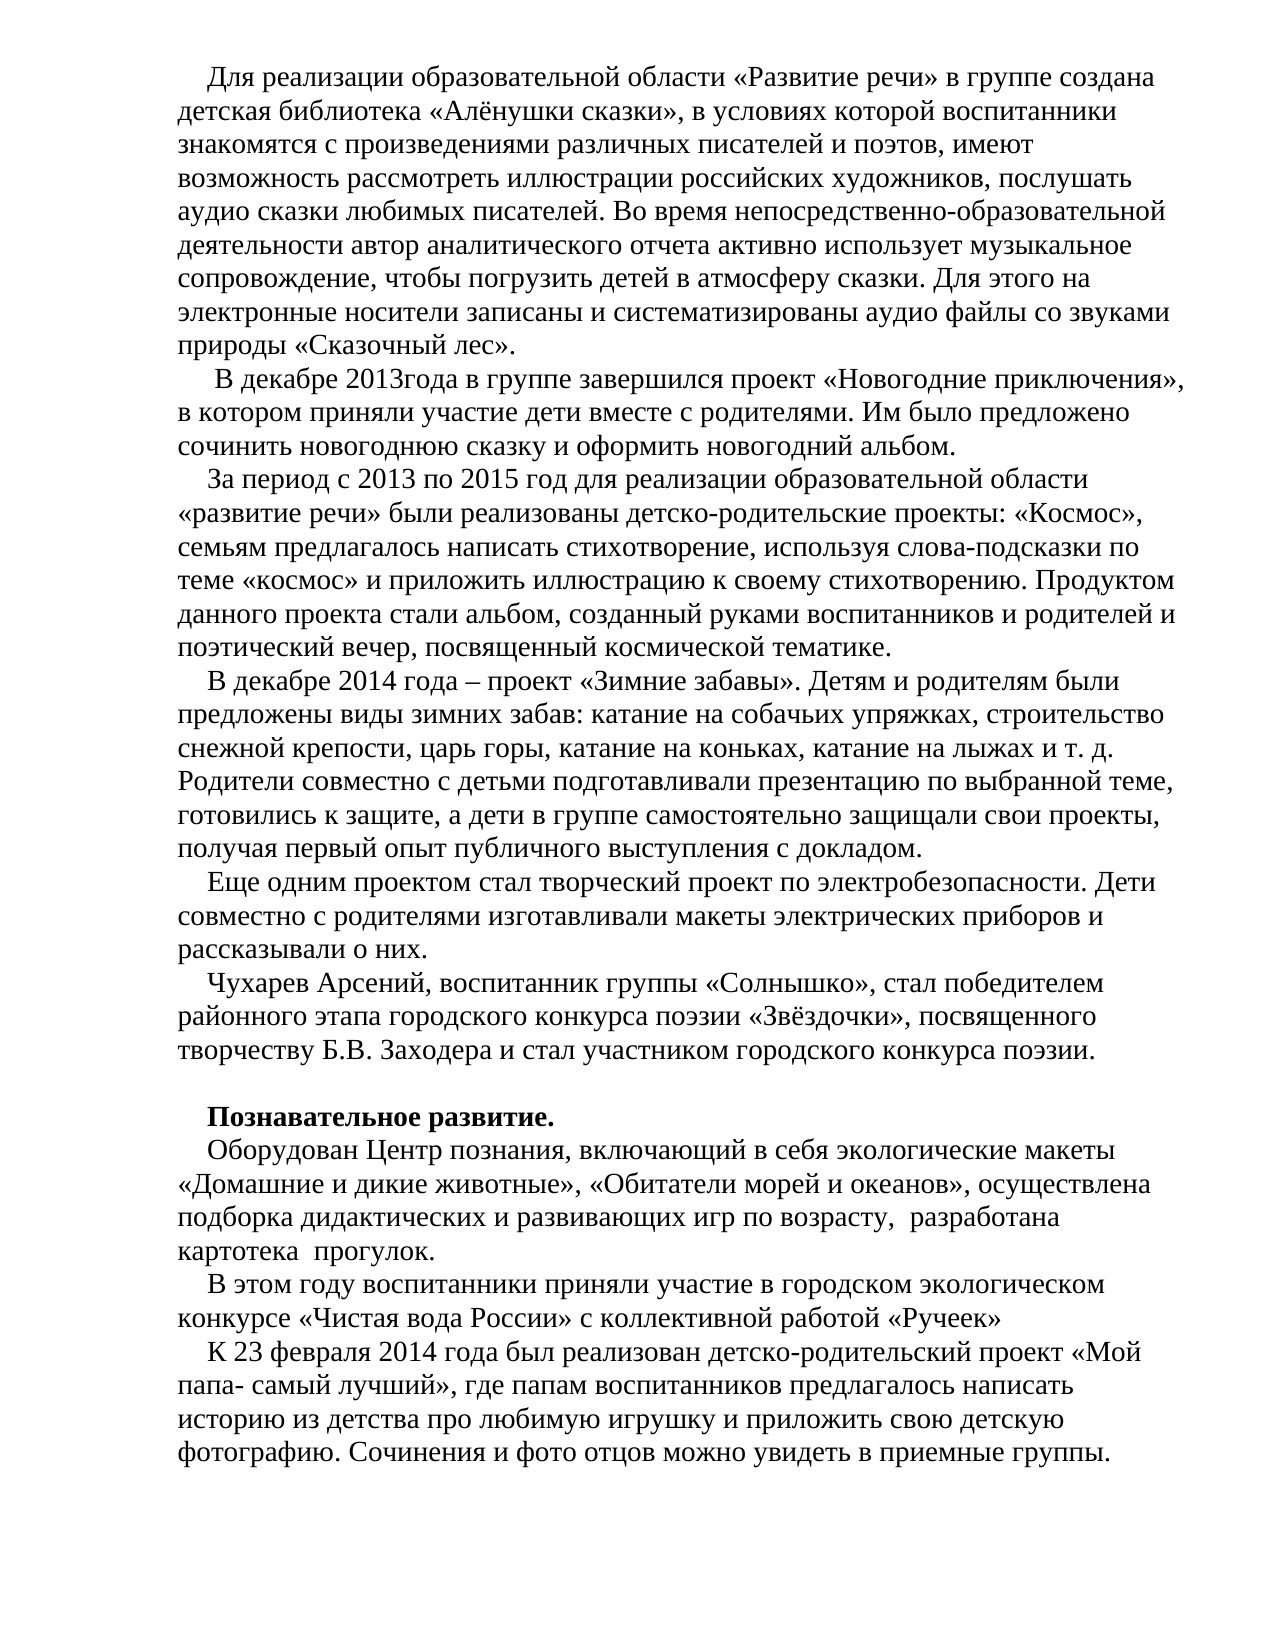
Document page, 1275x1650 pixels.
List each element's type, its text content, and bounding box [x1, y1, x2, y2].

text Чухарев Арсений, воспитанник группы «Солнышко», стал победителем районного этапа городского конкурса поэзии «Звёздочки», посвященного творчеству Б.В. Заходера и стал участником городского конкурса поэзии. [177, 965, 1186, 1065]
text В декабре 2014 года – проект «Зимние забавы». Детям и родителям были предложены виды зимних забав: катание на собачьих упряжках, строительство снежной крепости, царь горы, катание на коньках, катание на лыжах и т. д. Родители совместно с детьми подготавливали презентацию по выбранной теме, готовились к защите, а дети в группе самостоятельно защищали свои проекты, получая первый опыт публичного выступления с докладом. [177, 663, 1186, 864]
text К 23 февраля 2014 года был реализован детско-родительский проект «Мой папа- самый лучший», где папам воспитанников предлагалось написать историю из детства про любимую игрушку и приложить свою детскую фотографию. Сочинения и фото отцов можно увидеть в приемные группы. [177, 1334, 1186, 1468]
text Еще одним проектом стал творческий проект по электробезопасности. Дети совместно с родителями изготавливали макеты электрических приборов и рассказывали о них. [177, 864, 1186, 965]
text В этом году воспитанники приняли участие в городском экологическом конкурсе «Чистая вода России» с коллективной работой «Ручеек» [177, 1267, 1186, 1334]
text Оборудован Центр познания, включающий в себя экологические макеты «Домашние и дикие животные», «Обитатели морей и океанов», осуществлена подборка дидактических и развивающих игр по возрасту, разработана картотека прогулок. [177, 1132, 1186, 1267]
text Познавательное развитие. [177, 1099, 1186, 1132]
text За период с 2013 по 2015 год для реализации образовательной области «развитие речи» были реализованы детско-родительские проекты: «Космос», семьям предлагалось написать стихотворение, используя слова-подсказки по теме «космос» и приложить иллюстрацию к своему стихотворению. Продуктом данного проекта стали альбом, созданный руками воспитанников и родителей и поэтический вечер, посвященный космической тематике. [177, 462, 1186, 663]
text В декабре 2013года в группе завершился проект «Новогодние приключения», в котором приняли участие дети вместе с родителями. Им было предложено сочинить новогоднюю сказку и оформить новогодний альбом. [177, 361, 1186, 462]
text Для реализации образовательной области «Развитие речи» в группе создана детская библиотека «Алёнушки сказки», в условиях которой воспитанники знакомятся с произведениями различных писателей и поэтов, имеют возможность рассмотреть иллюстрации российских художников, послушать аудио сказки любимых писателей. Во время непосредственно-образовательной деятельности автор аналитического отчета активно использует музыкальное сопровождение, чтобы погрузить детей в атмосферу сказки. Для этого на электронные носители записаны и систематизированы аудио файлы со звуками природы «Сказочный лес». [177, 59, 1186, 361]
